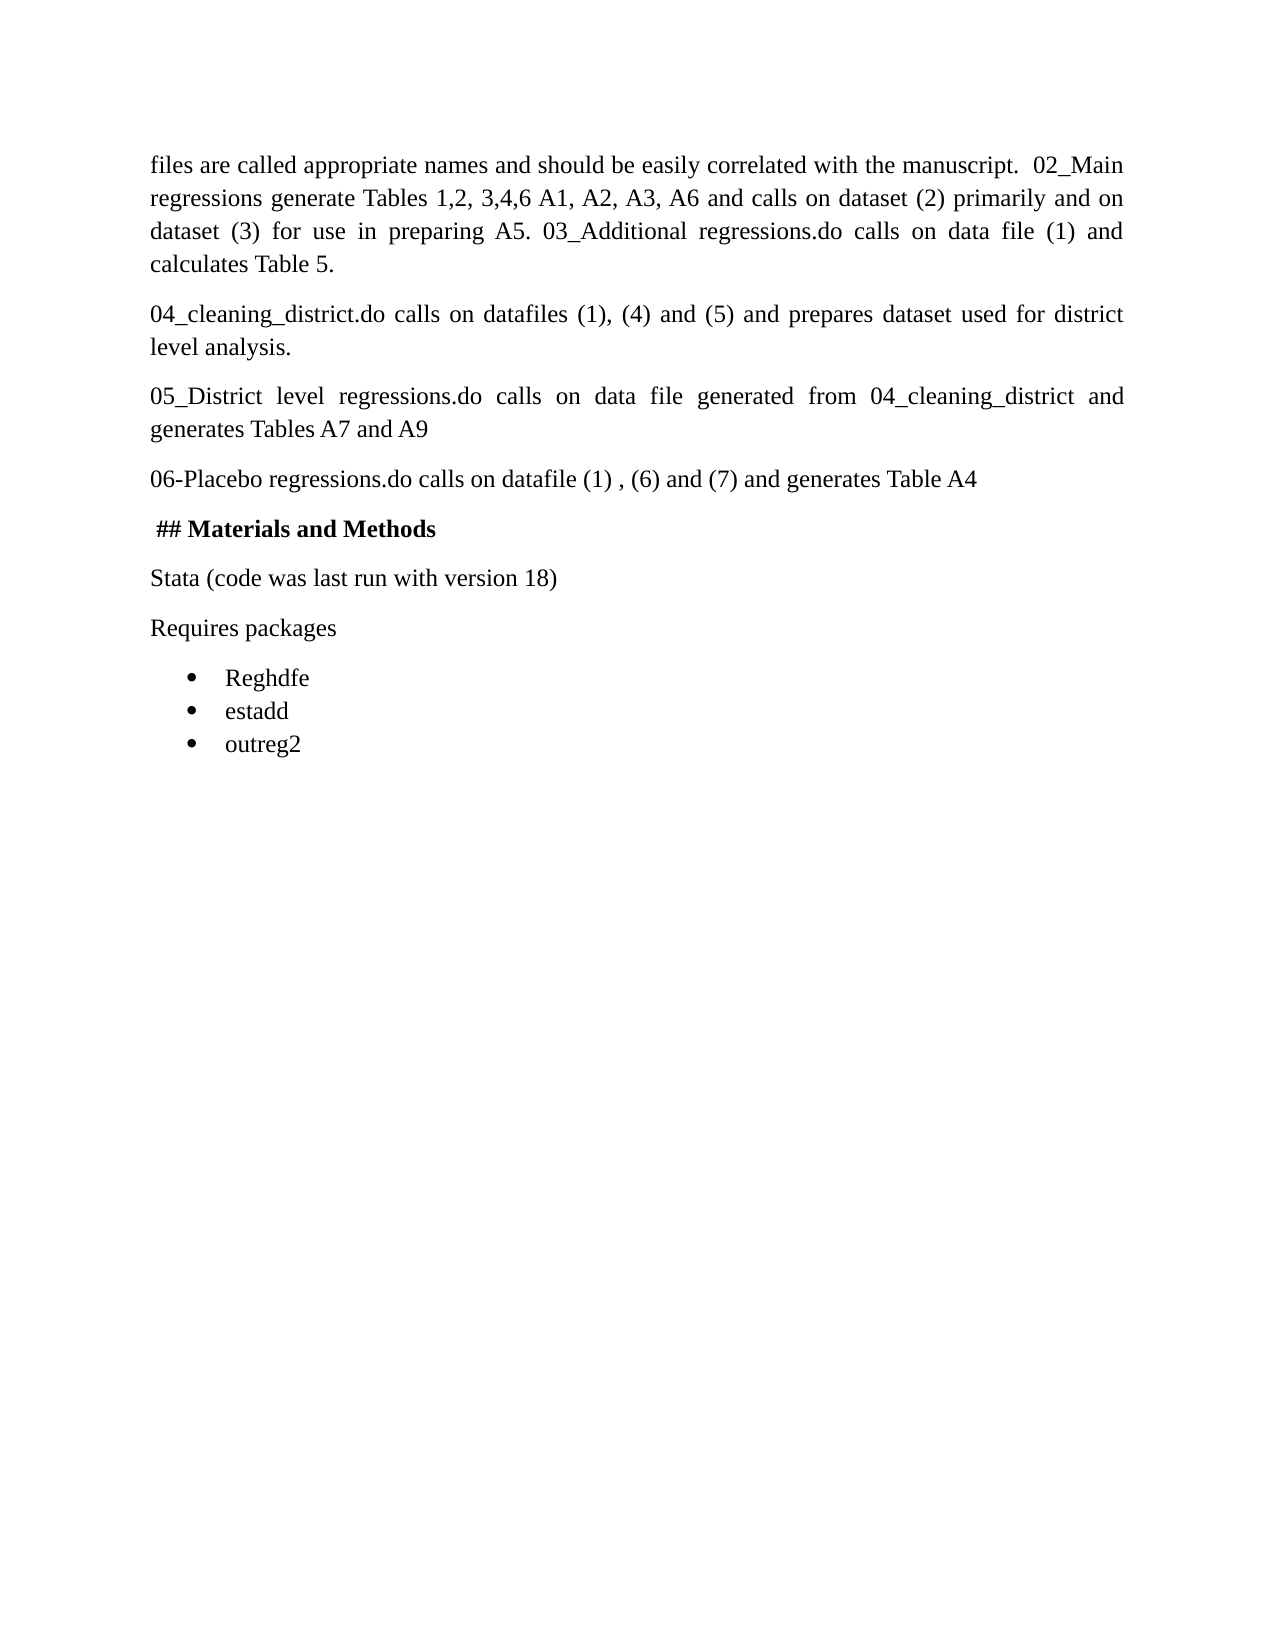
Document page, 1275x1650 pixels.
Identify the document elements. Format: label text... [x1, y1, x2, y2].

text 06-Placebo regressions.do calls on datafile (1) , (6) and (7) and generates Table A4 [150, 464, 1125, 493]
list Reghdfe [187, 663, 1125, 692]
text ## Materials and Methods [150, 514, 1125, 543]
text Requires packages [150, 613, 1125, 642]
list outreg2 [187, 729, 1125, 758]
text Stata (code was last run with version 18) [150, 563, 1125, 592]
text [150, 150, 1125, 278]
text 04_cleaning_district.do calls on datafiles (1), (4) and (5) and prepares dataset used for district level analysis. [150, 299, 1125, 361]
text 05_District level regressions.do calls on data file generated from 04_cleaning_district and generates Tables A7 and A9 [150, 381, 1125, 443]
list estadd [187, 696, 1125, 725]
